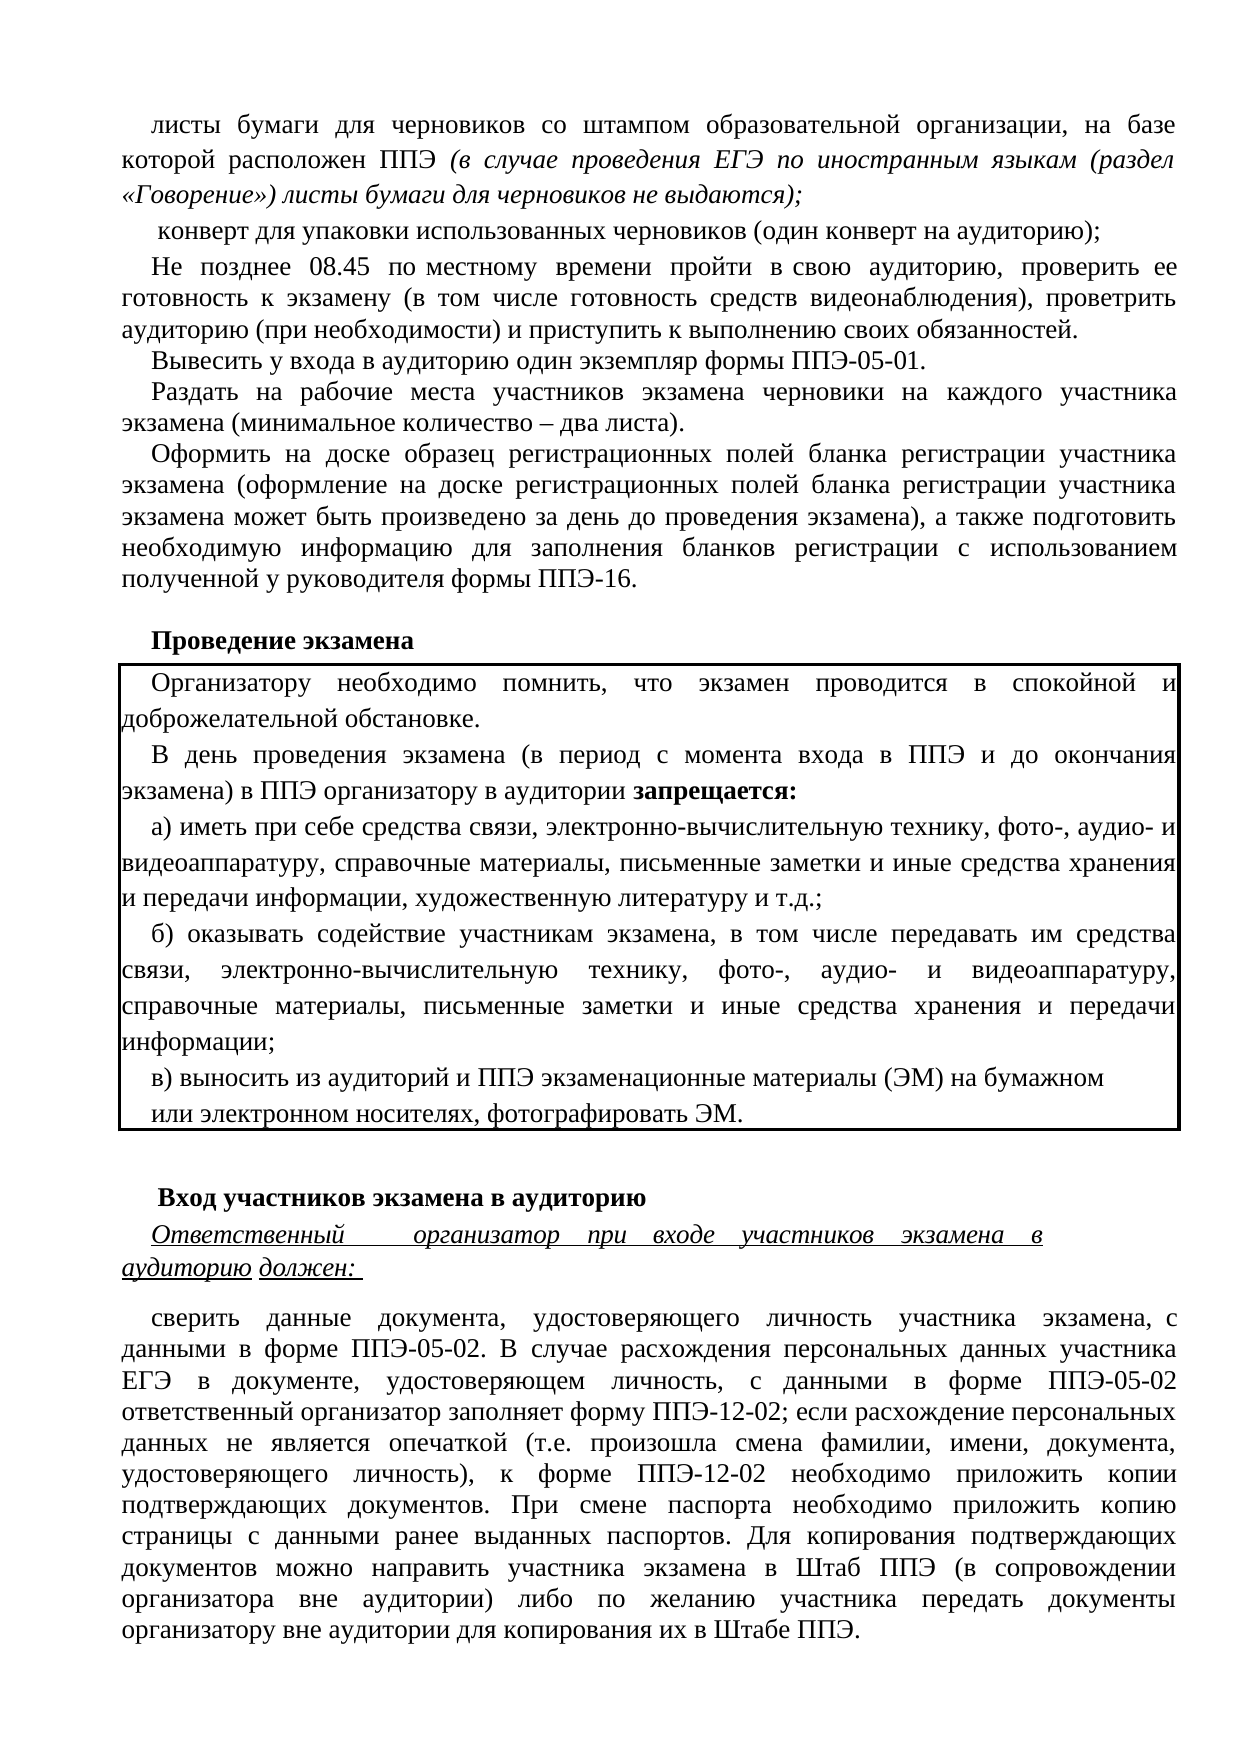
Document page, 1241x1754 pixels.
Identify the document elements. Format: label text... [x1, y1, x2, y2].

text в) выносить из аудиторий и ППЭ экзаменационные материалы (ЭМ) на бумажном [121, 1058, 1177, 1092]
text Проведение экзамена [121, 624, 1177, 655]
text листы бумаги для черновиков со штампом образовательной организации, на базе которой расположен ППЭ (в случае проведения ЕГЭ по иностранным языкам (раздел «Говорение») листы бумаги для черновиков не выдаются); [121, 108, 1177, 209]
text б) оказывать содействие участникам экзамена, в том числе передавать им средства связи, электронно-вычислительную технику, фото-, аудио- и видеоаппаратуру, справочные материалы, письменные заметки и иные средства хранения и передачи информации; [121, 914, 1177, 1056]
text а) иметь при себе средства связи, электронно-вычислительную технику, фото-, аудио- и видеоаппаратуру, справочные материалы, письменные заметки и иные средства хранения и передачи информации, художественную литературу и т.д.; [121, 807, 1177, 912]
text Оформить на доске образец регистрационных полей бланка регистрации участника экзамена (оформление на доске регистрационных полей бланка регистрации участника экзамена может быть произведено за день до проведения экзамена), а также подготовить необходимую информацию для заполнения бланков регистрации с использованием полученной у руководителя формы ППЭ-16. [121, 437, 1177, 593]
text Организатору необходимо помнить, что экзамен проводится в спокойной и доброжелательной обстановке. [121, 666, 1177, 733]
text Раздать на рабочие места участников экзамена черновики на каждого участника экзамена (минимальное количество – два листа). [121, 375, 1177, 437]
text сверить данные документа, удостоверяющего личность участника экзамена, с данными в форме ППЭ-05-02. В случае расхождения персональных данных участника ЕГЭ в документе, удостоверяющем личность, с данными в форме ППЭ-05-02 ответственный организатор заполняет форму ППЭ-12-02; если расхождение персональных данных не является опечаткой (т.е. произошла смена фамилии, имени, документа, удостоверяющего личность), к форме ППЭ-12-02 необходимо приложить копии подтверждающих документов. При смене паспорта необходимо приложить копию страницы с данными ранее выданных паспортов. Для копирования подтверждающих документов можно направить участника экзамена в Штаб ППЭ (в сопровождении организатора вне аудитории) либо по желанию участника передать документы организатору вне аудитории для копирования их в Штабе ППЭ. [121, 1301, 1177, 1644]
text Вывесить у входа в аудиторию один экземпляр формы ППЭ-05-01. [121, 344, 1177, 375]
text Не позднее 08.45 по местному времени пройти в свою аудиторию, проверить ее готовность к экзамену (в том числе готовность средств видеонаблюдения), проветрить аудиторию (при необходимости) и приступить к выполнению своих обязанностей. [121, 250, 1177, 344]
text Вход участников экзамена в аудиторию [121, 1181, 1177, 1212]
text Ответственный организатор при входе участников экзамена в аудиторию должен: [121, 1218, 1177, 1282]
text конверт для упаковки использованных черновиков (один конверт на аудиторию); [121, 214, 1177, 245]
text В день проведения экзамена (в период с момента входа в ППЭ и до окончания экзамена) в ППЭ организатору в аудитории запрещается: [121, 735, 1177, 805]
text или электронном носителях, фотографировать ЭМ. [121, 1094, 1177, 1128]
